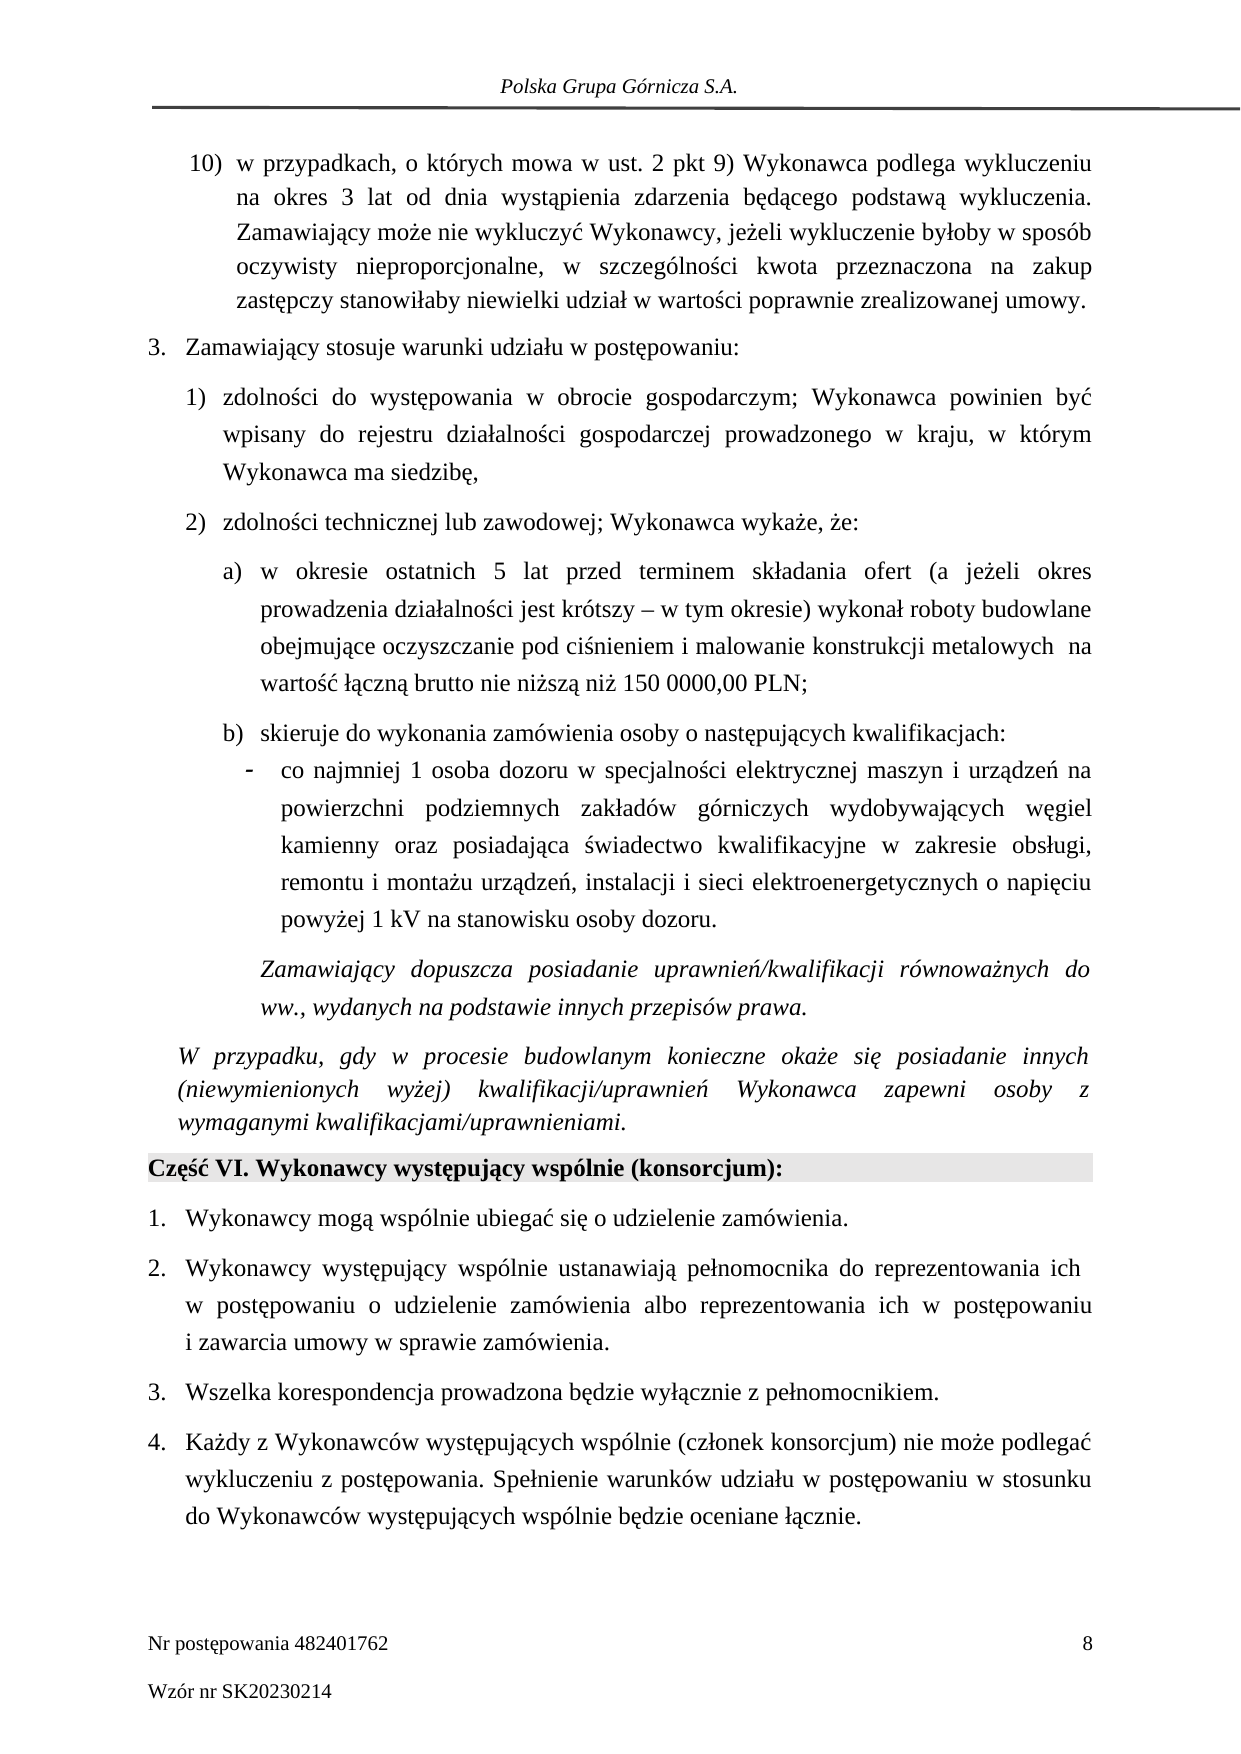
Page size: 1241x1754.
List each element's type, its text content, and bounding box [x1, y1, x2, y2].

list Wykonawcy występujący wspólnie ustanawiają pełnomocnika do reprezentowania ich w postępowaniu o udzielenie zamówienia albo reprezentowania ich w postępowaniu i zawarcia umowy w sprawie zamówienia. [148, 1253, 1093, 1356]
text Zamawiający dopuszcza posiadanie uprawnień/kwalifikacji równoważnych do ww., wydanych na podstawie innych przepisów prawa. [260, 954, 1093, 1020]
list skieruje do wykonania zamówienia osoby o następujących kwalifikacjach: [223, 718, 1093, 747]
list zdolności do występowania w obrocie gospodarczym; Wykonawca powinien być wpisany do rejestru działalności gospodarczej prowadzonego w kraju, w którym Wykonawca ma siedzibę, [185, 382, 1093, 486]
list Wszelka korespondencja prowadzona będzie wyłącznie z pełnomocnikiem. [148, 1377, 1093, 1406]
list Wykonawcy mogą wspólnie ubiegać się o udzielenie zamówienia. [148, 1203, 1093, 1232]
text W przypadku, gdy w procesie budowlanym konieczne okaże się posiadanie innych (niewymienionych wyżej) kwalifikacji/uprawnień Wykonawca zapewni osoby z wymaganymi kwalifikacjami/uprawnieniami. [177, 1041, 1093, 1136]
list w okresie ostatnich 5 lat przed terminem składania ofert (a jeżeli okres prowadzenia działalności jest krótszy – w tym okresie) wykonał roboty budowlane obejmujące oczyszczanie pod ciśnieniem i malowanie konstrukcji metalowych na wartość łączną brutto nie niższą niż 150 0000,00 PLN; [223, 556, 1093, 697]
subtitle Część VI. Wykonawcy występujący wspólnie (konsorcjum): [148, 1153, 1093, 1182]
list zdolności technicznej lub zawodowej; Wykonawca wykaże, że: [185, 507, 1093, 535]
list w przypadkach, o których mowa w ust. 2 pkt 9) Wykonawca podlega wykluczeniu na okres 3 lat od dnia wystąpienia zdarzenia będącego podstawą wykluczenia. Zamawiający może nie wykluczyć Wykonawcy, jeżeli wykluczenie byłoby w sposób oczywisty nieproporcjonalne, w szczególności kwota przeznaczona na zakup zastępczy stanowiłaby niewielki udział w wartości poprawnie zrealizowanej umowy. [189, 148, 1093, 314]
list Każdy z Wykonawców występujących wspólnie (członek konsorcjum) nie może podlegać wykluczeniu z postępowania. Spełnienie warunków udziału w postępowaniu w stosunku do Wykonawców występujących wspólnie będzie oceniane łącznie. [148, 1427, 1093, 1530]
list Zamawiający stosuje warunki udziału w postępowaniu: [148, 332, 1093, 361]
list co najmniej 1 osoba dozoru w specjalności elektrycznej maszyn i urządzeń na powierzchni podziemnych zakładów górniczych wydobywających węgiel kamienny oraz posiadająca świadectwo kwalifikacyjne w zakresie obsługi, remontu i montażu urządzeń, instalacji i sieci elektroenergetycznych o napięciu powyżej 1 kV na stanowisku osoby dozoru. [243, 755, 1093, 933]
